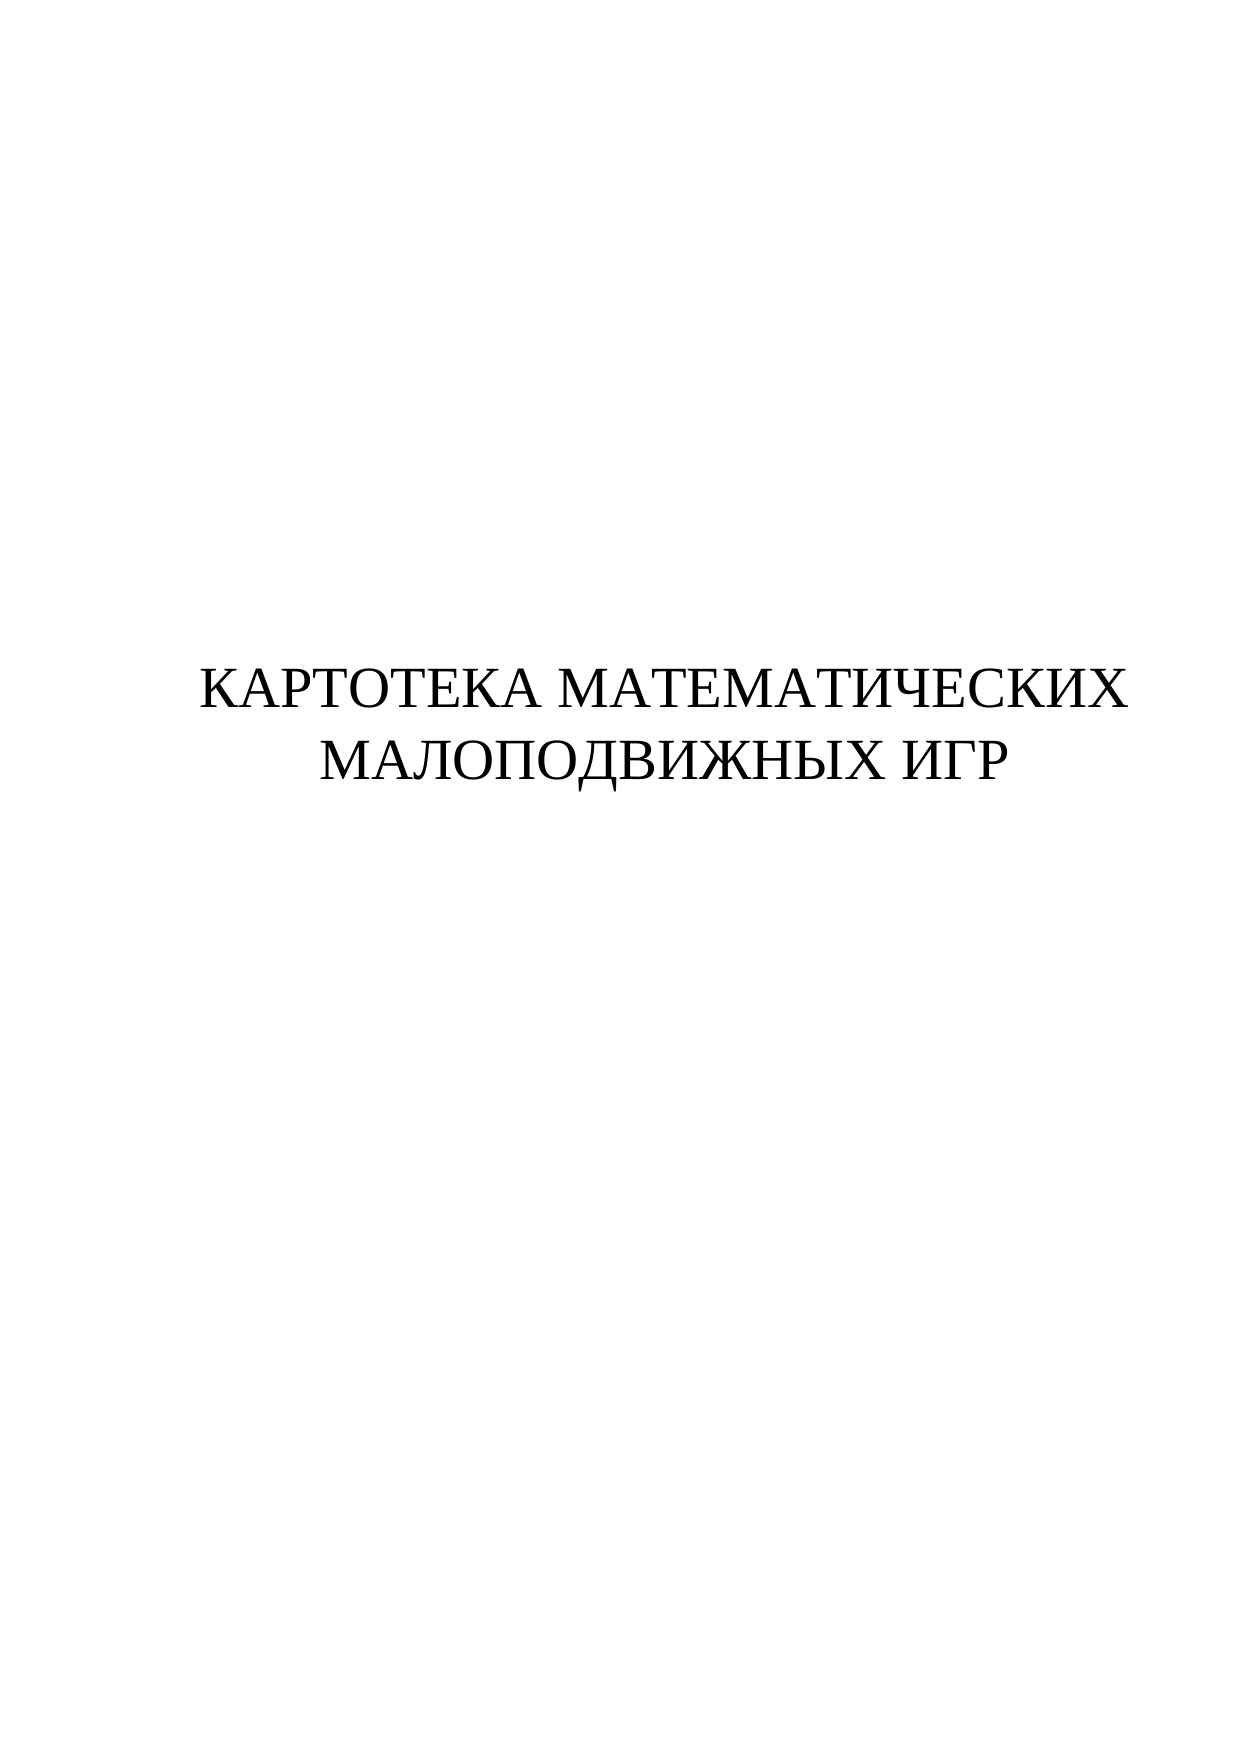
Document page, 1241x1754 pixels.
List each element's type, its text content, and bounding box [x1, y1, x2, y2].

text КАРТОТЕКА МАТЕМАТИЧЕСКИХ МАЛОПОДВИЖНЫХ ИГР [177, 652, 1152, 792]
